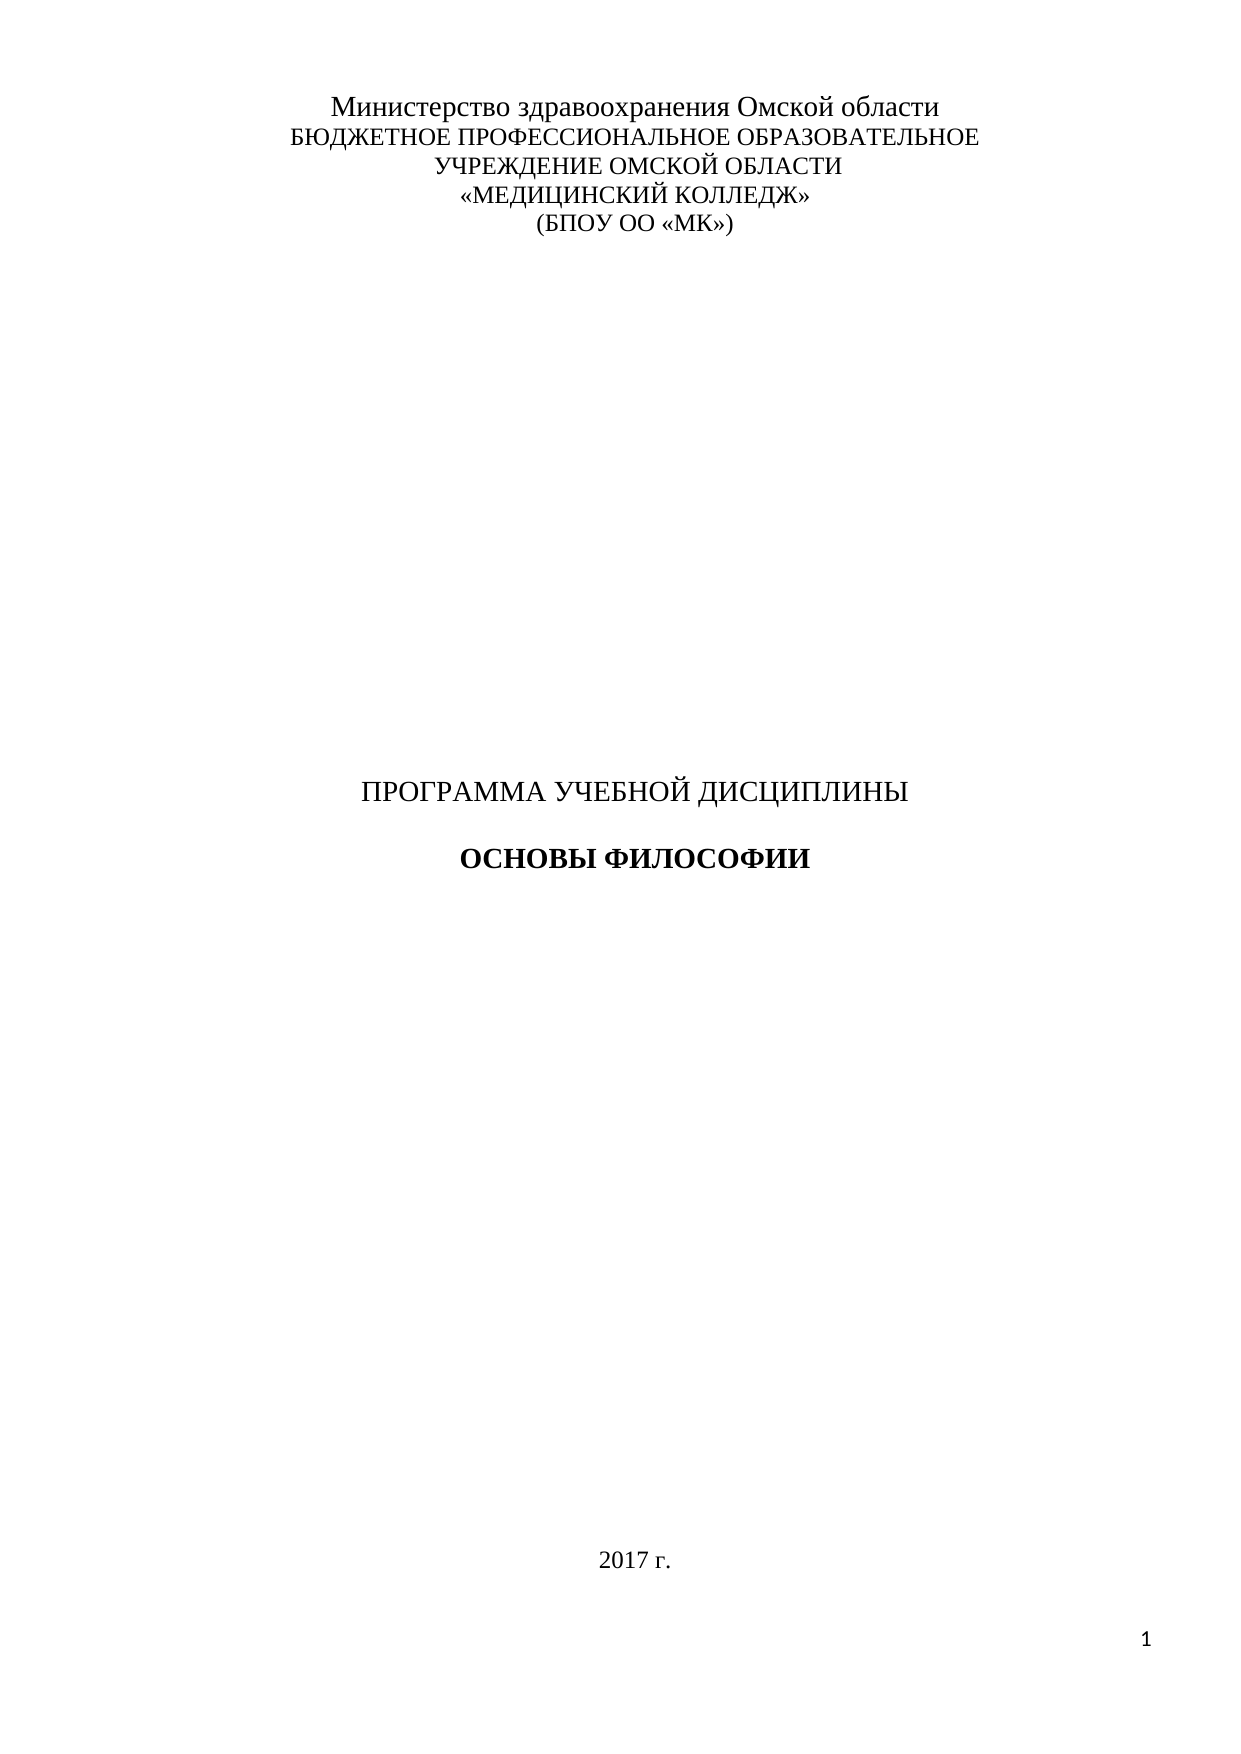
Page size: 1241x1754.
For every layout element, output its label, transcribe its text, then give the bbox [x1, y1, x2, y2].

text «МЕДИЦИНСКИЙ КОЛЛЕДЖ» [118, 180, 1152, 208]
text УЧРЕЖДЕНИЕ ОМСКОЙ ОБЛАСТИ [118, 151, 1152, 180]
text ОСНОВЫ ФИЛОСОФИИ [118, 841, 1152, 874]
text ПРОГРАММА УЧЕБНОЙ ДИСЦИПЛИНЫ [118, 774, 1152, 807]
text (БПОУ ОО «МК») [118, 208, 1152, 237]
text 2017 г. [118, 1545, 1152, 1574]
text Министерство здравоохранения Омской области БЮДЖЕТНОЕ ПРОФЕССИОНАЛЬНОЕ ОБРАЗОВАТЕЛЬНОЕ [118, 89, 1152, 151]
